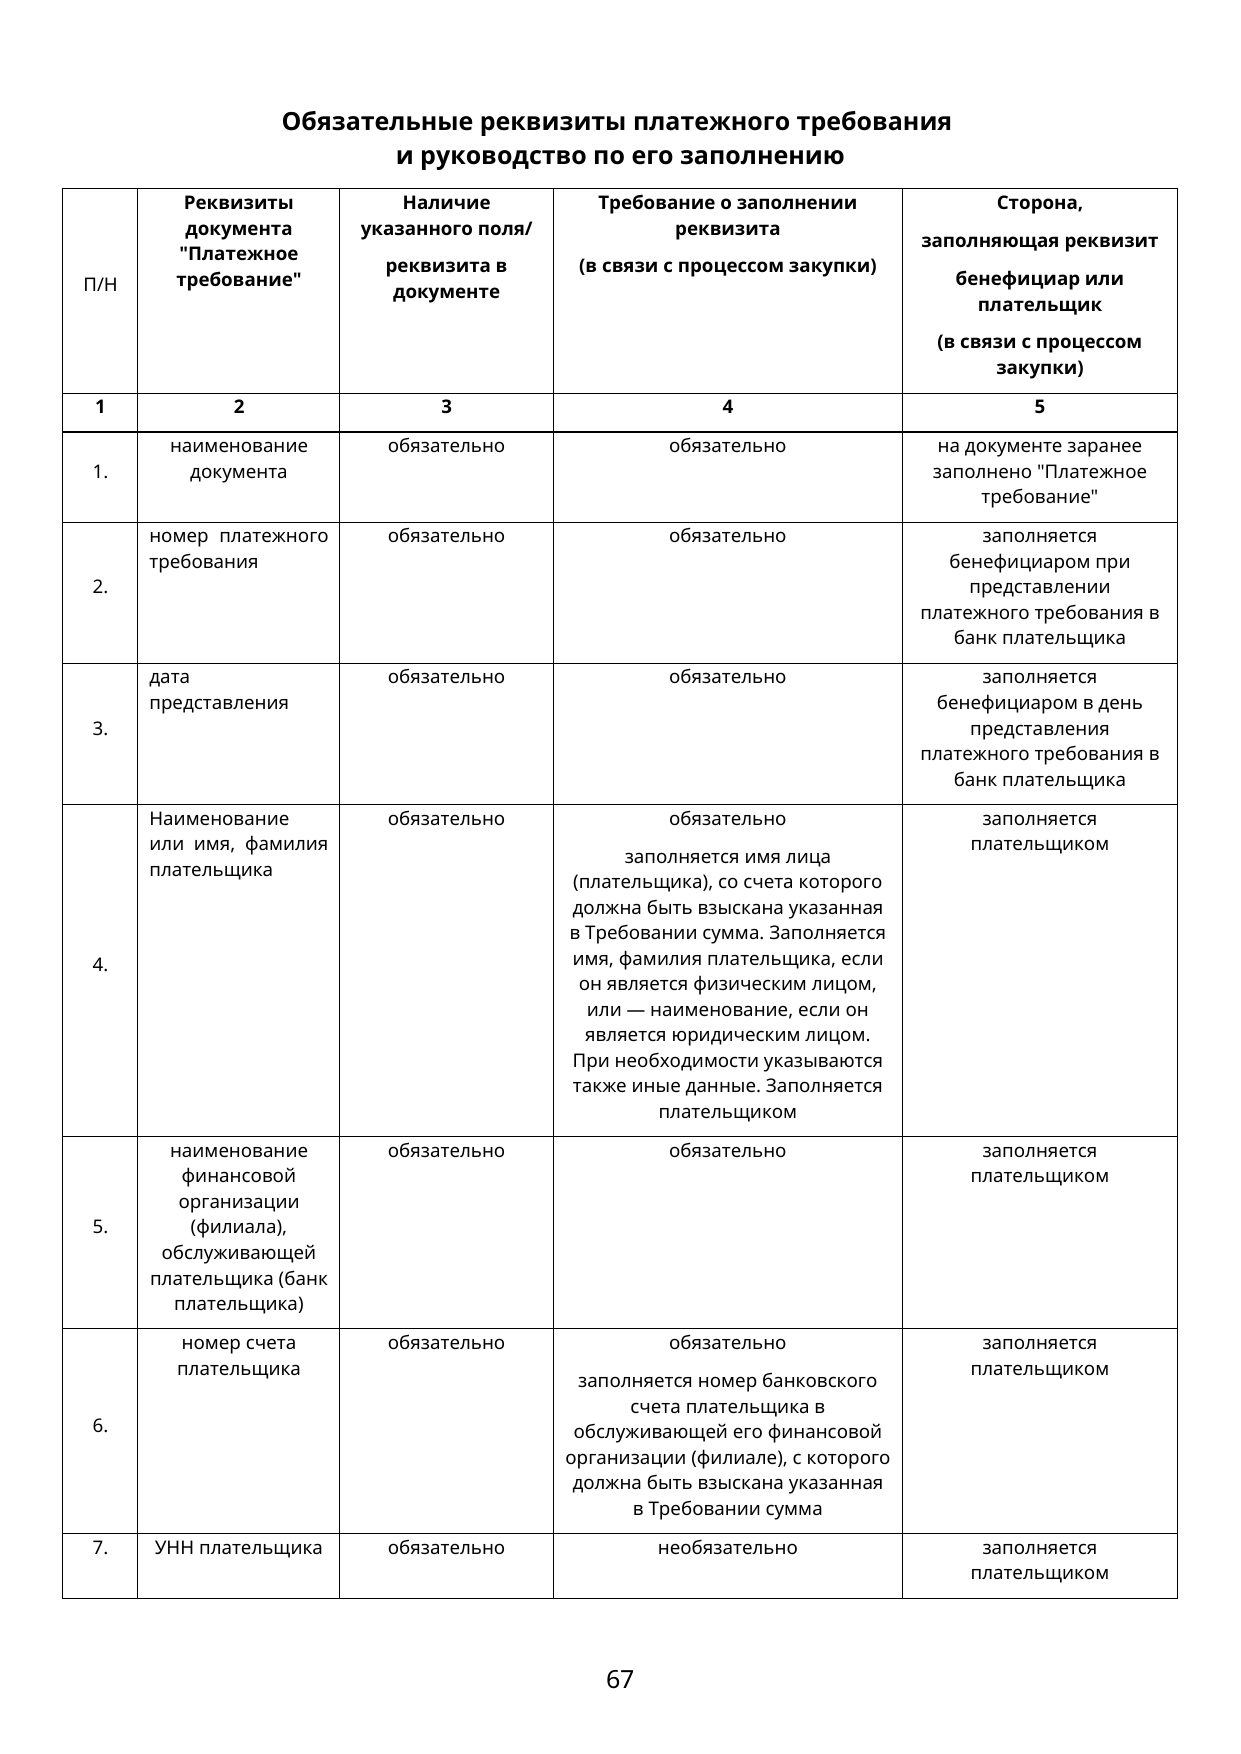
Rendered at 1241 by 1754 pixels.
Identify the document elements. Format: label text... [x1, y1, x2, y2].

table_cell обязательно [554, 523, 902, 663]
table_header Требование о заполнении реквизита (в связи с процессом закупки) [554, 189, 902, 392]
table_cell обязательно [340, 1534, 553, 1598]
table_cell заполняется плательщиком [903, 1534, 1177, 1598]
table_cell заполняется бенефициаром в день представления платежного требования в банк плательщика [903, 664, 1177, 804]
table_cell наименование финансовой организации (филиала), обслуживающей плательщика (банк плательщика) [138, 1137, 339, 1328]
table_cell заполняется плательщиком [903, 805, 1177, 1136]
table_cell наименование документа [138, 433, 339, 522]
table_cell обязательно [340, 1329, 553, 1533]
table_header Реквизиты документа "Платежное требование" [138, 189, 339, 392]
table_cell обязательно [340, 664, 553, 804]
table_cell 6. [63, 1329, 137, 1533]
table_cell на документе заранее заполнено "Платежное требование" [903, 433, 1177, 522]
table_cell номер платежного требования [138, 523, 339, 663]
table_cell обязательно [554, 433, 902, 522]
table_cell обязательно [340, 433, 553, 522]
table_cell 7. [63, 1534, 137, 1598]
table_cell обязательно [554, 664, 902, 804]
table_cell 2 [138, 394, 339, 431]
table_cell 1. [63, 433, 137, 522]
table_cell обязательно заполняется имя лица (плательщика), со счета которого должна быть взыскана указанная в Требовании сумма. Заполняется имя, фамилия плательщика, если он является физическим лицом, или — наименование, если он является юридическим лицом. При необходимости указываются также иные данные. Заполняется плательщиком [554, 805, 902, 1136]
table_cell номер счета плательщика [138, 1329, 339, 1533]
table_cell 1 [63, 394, 137, 431]
table_cell обязательно [554, 1137, 902, 1328]
table_cell дата представления [138, 664, 339, 804]
table_cell заполняется плательщиком [903, 1329, 1177, 1533]
table_cell заполняется плательщиком [903, 1137, 1177, 1328]
table_cell 4 [554, 394, 902, 431]
table_cell 3. [63, 664, 137, 804]
table_cell обязательно [340, 805, 553, 1136]
table_cell 5. [63, 1137, 137, 1328]
table_cell обязательно заполняется номер банковского счета плательщика в обслуживающей его финансовой организации (филиале), с которого должна быть взыскана указанная в Требовании сумма [554, 1329, 902, 1533]
table_cell заполняется бенефициаром при представлении платежного требования в банк плательщика [903, 523, 1177, 663]
table_cell 3 [340, 394, 553, 431]
table_header П/Н [63, 189, 137, 392]
table_cell 4. [63, 805, 137, 1136]
table_cell обязательно [340, 1137, 553, 1328]
text Обязательные реквизиты платежного требования и руководство по его заполнению [207, 103, 1034, 172]
table_header Сторона, заполняющая реквизит бенефициар или плательщик (в связи с процессом закупки) [903, 189, 1177, 392]
table_cell УНН плательщика [138, 1534, 339, 1598]
table_header Наличие указанного поля/ реквизита в документе [340, 189, 553, 392]
table_cell обязательно [340, 523, 553, 663]
table_cell 5 [903, 394, 1177, 431]
table_cell Наименование или имя, фамилия плательщика [138, 805, 339, 1136]
table_cell 2. [63, 523, 137, 663]
